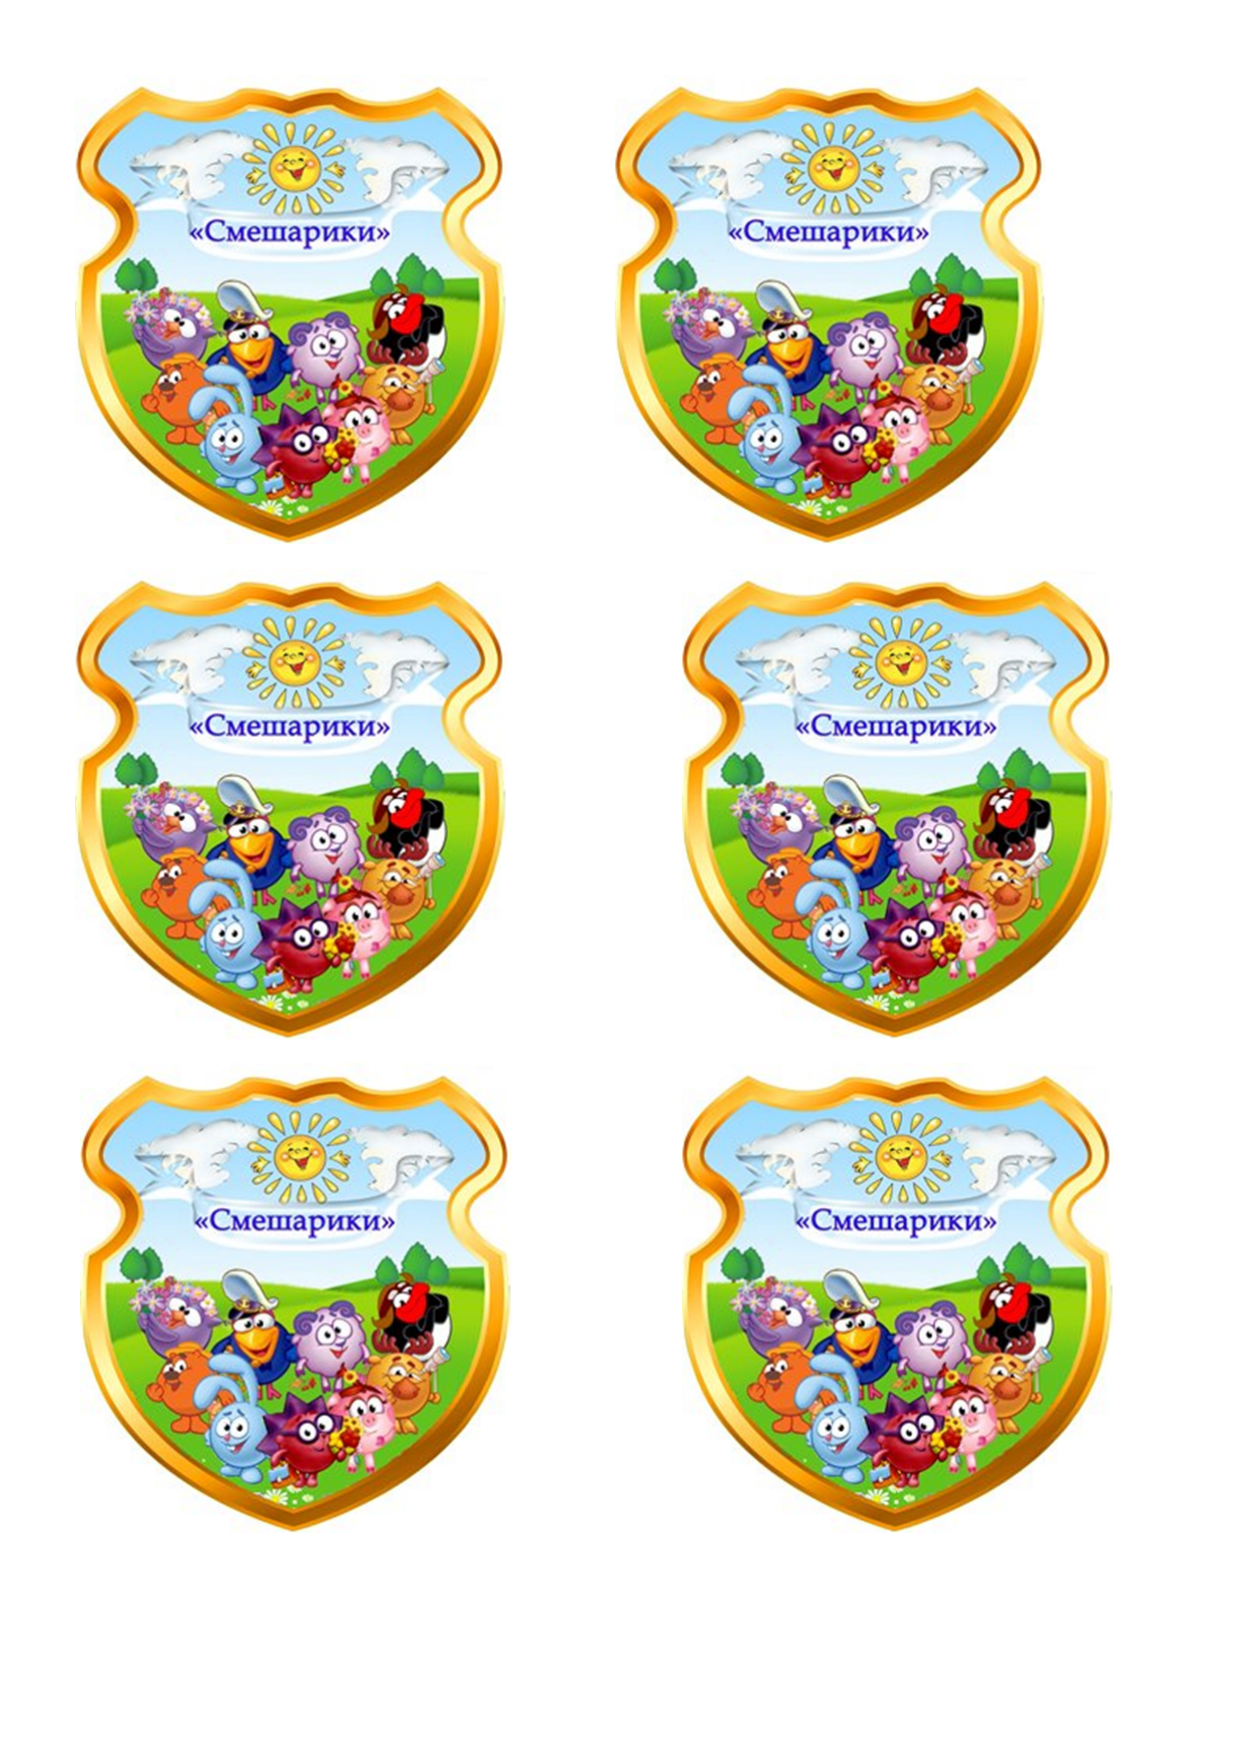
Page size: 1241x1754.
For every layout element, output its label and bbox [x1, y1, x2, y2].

picture [75, 75, 507, 544]
picture [80, 1063, 512, 1533]
picture [75, 569, 507, 1039]
picture [682, 569, 1113, 1039]
picture [682, 1063, 1113, 1533]
picture [614, 75, 1046, 544]
